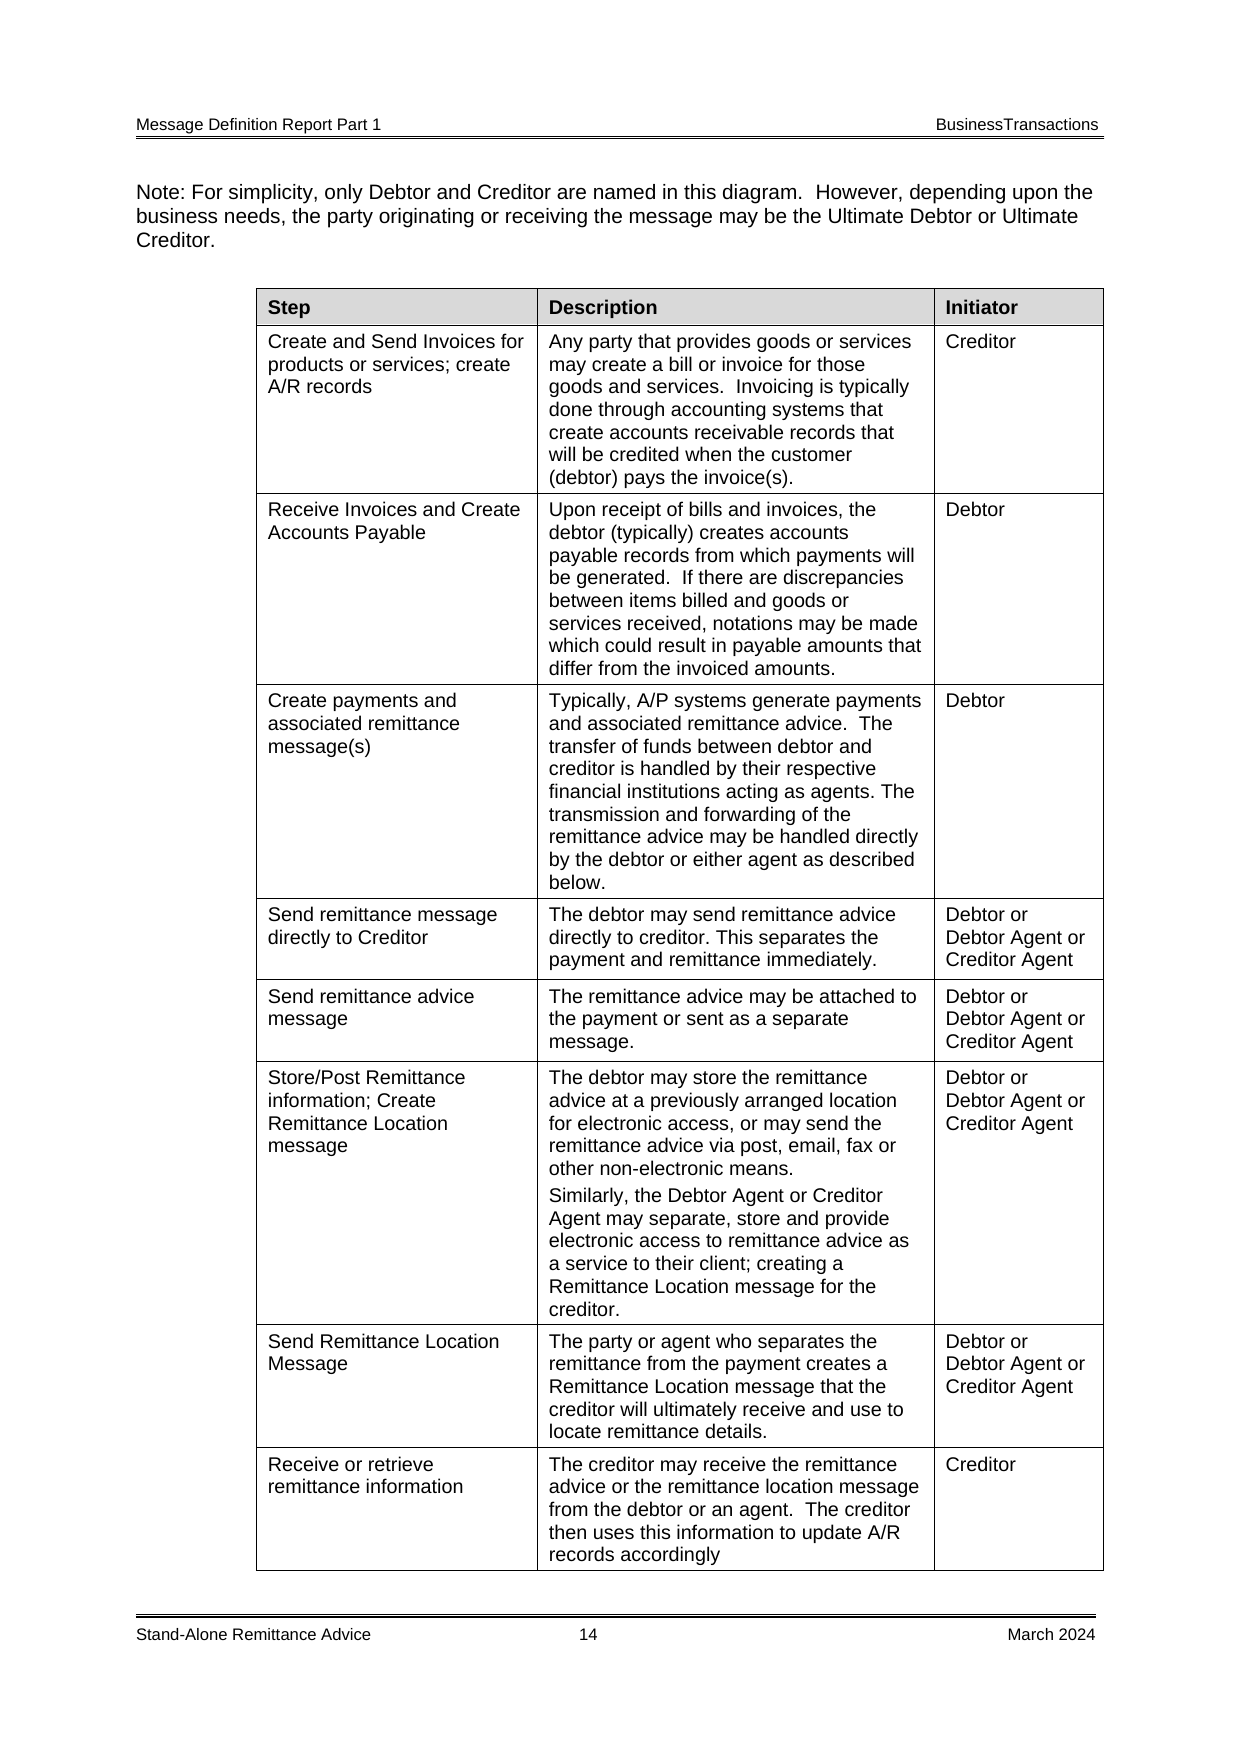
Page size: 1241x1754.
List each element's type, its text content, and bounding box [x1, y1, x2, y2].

table_cell Debtor [935, 494, 1103, 684]
table_cell Debtor or Debtor Agent or Creditor Agent [935, 899, 1103, 979]
table_header Step [257, 289, 537, 324]
text Note: For simplicity, only Debtor and Creditor are named in this diagram. However, depending upon the business needs, the party originating or receiving the message may be the Ultimate Debtor or Ultimate Creditor. [136, 180, 1104, 252]
table_cell Creditor [935, 1448, 1103, 1570]
table_cell Any party that provides goods or services may create a bill or invoice for those goods and services. Invoicing is typically done through accounting systems that create accounts receivable records that will be credited when the customer (debtor) pays the invoice(s). [538, 326, 934, 493]
table_cell The party or agent who separates the remittance from the payment creates a Remittance Location message that the creditor will ultimately receive and use to locate remittance details. [538, 1325, 934, 1447]
table_cell Create and Send Invoices for products or services; create A/R records [257, 326, 537, 493]
table_cell Debtor or Debtor Agent or Creditor Agent [935, 980, 1103, 1061]
table_header Initiator [935, 289, 1103, 324]
table_cell Create payments and associated remittance message(s) [257, 685, 537, 898]
table_cell Receive Invoices and Create Accounts Payable [257, 494, 537, 684]
table_cell The debtor may store the remittance advice at a previously arranged location for electronic access, or may send the remittance advice via post, email, fax or other non-electronic means. Similarly, the Debtor Agent or Creditor Agent may separate, store and provide electronic access to remittance advice as a service to their client; creating a Remittance Location message for the creditor. [538, 1062, 934, 1324]
table_cell Debtor or Debtor Agent or Creditor Agent [935, 1062, 1103, 1324]
table_cell Typically, A/P systems generate payments and associated remittance advice. The transfer of funds between debtor and creditor is handled by their respective financial institutions acting as agents. The transmission and forwarding of the remittance advice may be handled directly by the debtor or either agent as described below. [538, 685, 934, 898]
table_cell Receive or retrieve remittance information [257, 1448, 537, 1570]
table_header Description [538, 289, 934, 324]
table_cell The remittance advice may be attached to the payment or sent as a separate message. [538, 980, 934, 1061]
table_cell Creditor [935, 326, 1103, 493]
table_cell Send remittance message directly to Creditor [257, 899, 537, 979]
table_cell Debtor or Debtor Agent or Creditor Agent [935, 1325, 1103, 1447]
table_cell The debtor may send remittance advice directly to creditor. This separates the payment and remittance immediately. [538, 899, 934, 979]
table_cell Debtor [935, 685, 1103, 898]
table_cell Send remittance advice message [257, 980, 537, 1061]
table_cell Store/Post Remittance information; Create Remittance Location message [257, 1062, 537, 1324]
table_cell The creditor may receive the remittance advice or the remittance location message from the debtor or an agent. The creditor then uses this information to update A/R records accordingly [538, 1448, 934, 1570]
table_cell Send Remittance Location Message [257, 1325, 537, 1447]
table_cell Upon receipt of bills and invoices, the debtor (typically) creates accounts payable records from which payments will be generated. If there are discrepancies between items billed and goods or services received, notations may be made which could result in payable amounts that differ from the invoiced amounts. [538, 494, 934, 684]
